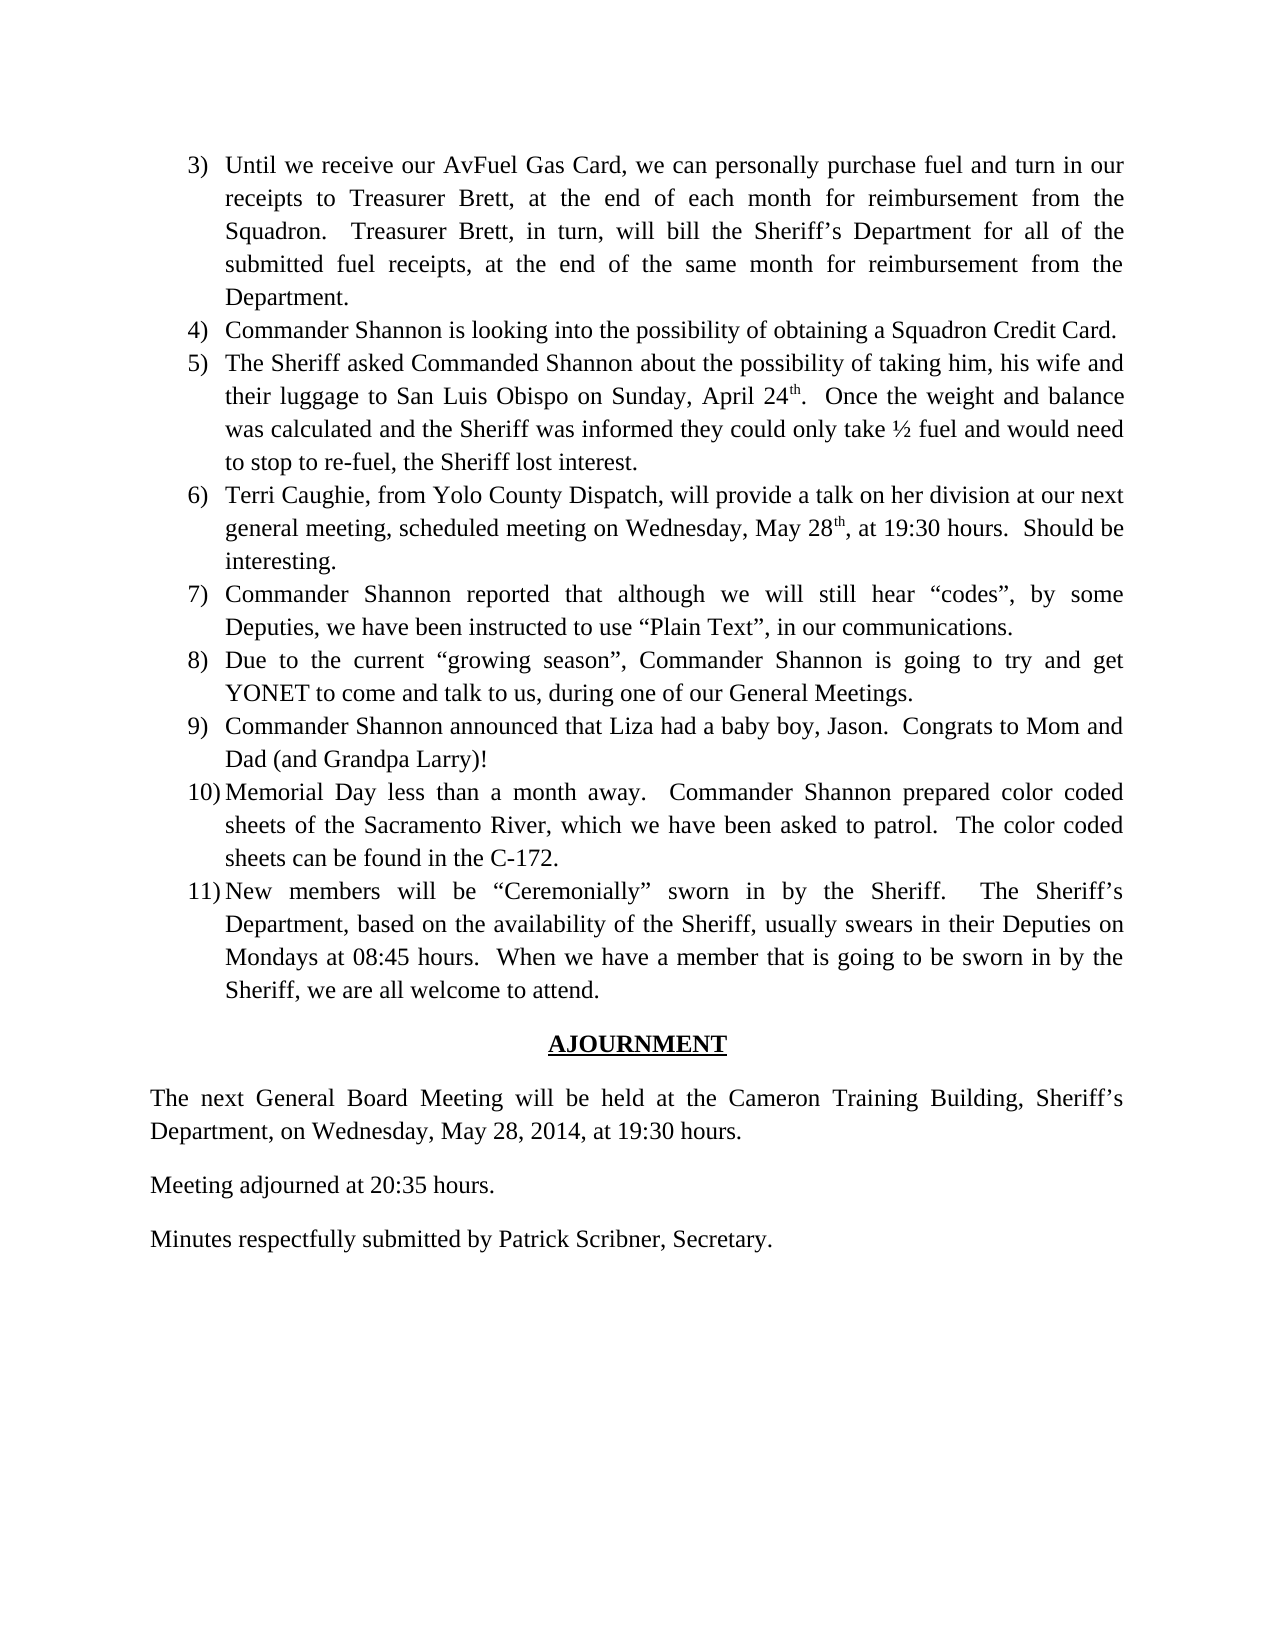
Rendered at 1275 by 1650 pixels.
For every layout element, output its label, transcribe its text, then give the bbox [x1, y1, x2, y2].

text Meeting adjourned at 20:35 hours. [150, 1170, 1125, 1199]
list Terri Caughie, from Yolo County Dispatch, will provide a talk on her division at our next general meeting, scheduled meeting on Wednesday, May 28th, at 19:30 hours. Should be interesting. [187, 480, 1125, 575]
list Commander Shannon reported that although we will still hear “codes”, by some Deputies, we have been instructed to use “Plain Text”, in our communications. [187, 579, 1125, 641]
list The Sheriff asked Commanded Shannon about the possibility of taking him, his wife and their luggage to San Luis Obispo on Sunday, April 24th. Once the weight and balance was calculated and the Sheriff was informed they could only take ½ fuel and would need to stop to re-fuel, the Sheriff lost interest. [187, 348, 1125, 476]
text Minutes respectfully submitted by Patrick Scribner, Secretary. [150, 1224, 1125, 1253]
list Due to the current “growing season”, Commander Shannon is going to try and get YONET to come and talk to us, during one of our General Meetings. [187, 645, 1125, 707]
list New members will be “Ceremonially” sworn in by the Sheriff. The Sheriff’s Department, based on the availability of the Sheriff, usually swears in their Deputies on Mondays at 08:45 hours. When we have a member that is going to be sworn in by the Sheriff, we are all welcome to attend. [187, 876, 1125, 1004]
text The next General Board Meeting will be held at the Cameron Training Building, Sheriff’s Department, on Wednesday, May 28, 2014, at 19:30 hours. [150, 1083, 1125, 1145]
list Memorial Day less than a month away. Commander Shannon prepared color coded sheets of the Sacramento River, which we have been asked to patrol. The color coded sheets can be found in the C-172. [187, 777, 1125, 872]
list Commander Shannon announced that Liza had a baby boy, Jason. Congrats to Mom and Dad (and Grandpa Larry)! [187, 711, 1125, 773]
text AJOURNMENT [150, 1029, 1125, 1058]
list Until we receive our AvFuel Gas Card, we can personally purchase fuel and turn in our receipts to Treasurer Brett, at the end of each month for reimbursement from the Squadron. Treasurer Brett, in turn, will bill the Sheriff’s Department for all of the submitted fuel receipts, at the end of the same month for reimbursement from the Department. [187, 150, 1125, 311]
list Commander Shannon is looking into the possibility of obtaining a Squadron Credit Card. [187, 315, 1125, 344]
